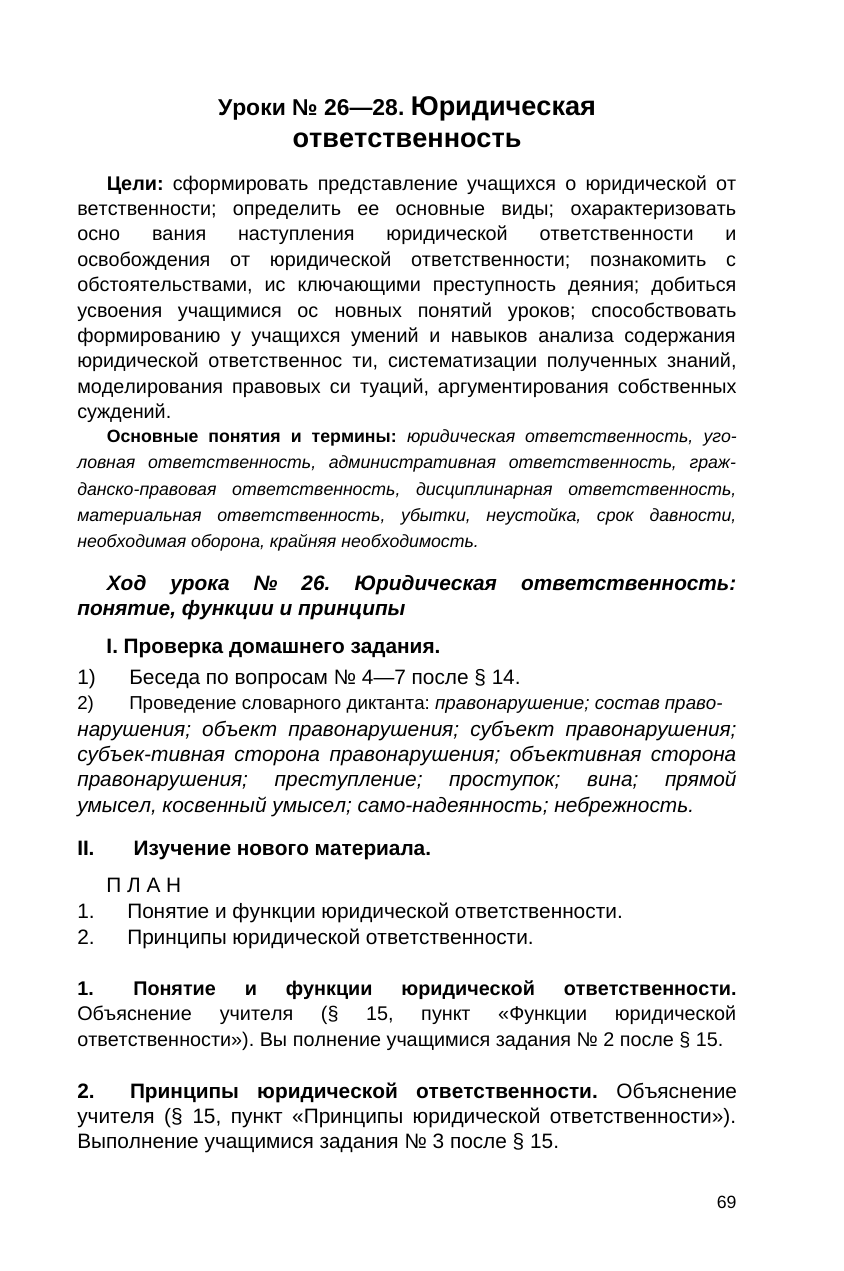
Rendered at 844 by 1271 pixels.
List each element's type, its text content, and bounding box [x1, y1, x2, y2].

text Ход урока № 26. Юридическая ответственность: понятие, функции и принципы [77, 571, 737, 620]
list Проведение словарного диктанта: правонарушение; состав право- [77, 691, 737, 713]
list Изучение нового материала. [77, 836, 737, 860]
text ответственность [77, 122, 737, 153]
list Понятие и функции юридической ответственности. [77, 899, 737, 923]
list Принципы юридической ответственности. [77, 924, 737, 948]
text I. Проверка домашнего задания. [106, 633, 737, 657]
list Беседа по вопросам № 4—7 после § 14. [77, 665, 737, 689]
text П Л А Н [106, 873, 737, 897]
text Уроки № 26—28. Юридическая [77, 90, 737, 122]
list Понятие и функции юридической ответственности. Объяснение учителя (§ 15, пункт «Функции юридической ответственности»). Вы­ полнение учащимися задания № 2 после § 15. [77, 977, 737, 1051]
text нарушения; объект правонарушения; субъект правонарушения; субъек-тивная сторона правонарушения; объективная сторона правонарушения; преступление; проступок; вина; прямой умысел, косвенный умысел; само-надеянность; небрежность. [77, 717, 737, 816]
text 69 [717, 1192, 737, 1212]
text Основные понятия и термины: юридическая ответственность, уго-ловная ответственность, административная ответственность, граж-данско-правовая ответственность, дисциплинарная ответственность, материальная ответственность, убытки, неустойка, срок давности, необходимая оборона, крайняя необходимость. [77, 426, 737, 551]
list Принципы юридической ответственности. Объяснение учителя (§ 15, пункт «Принципы юридической ответственности»). Выполнение учащимися задания № 3 после § 15. [77, 1078, 737, 1153]
text Цели: сформировать представление учащихся о юридической от­ ветственности; определить ее основные виды; охарактеризовать осно­ вания наступления юридической ответственности и освобождения от юридической ответственности; познакомить с обстоятельствами, ис­ ключающими преступность деяния; добиться усвоения учащимися ос­ новных понятий уроков; способствовать формированию у учащихся умений и навыков анализа содержания юридической ответственнос­ ти, систематизации полученных знаний, моделирования правовых си­ туаций, аргументирования собственных суждений. [77, 171, 737, 423]
